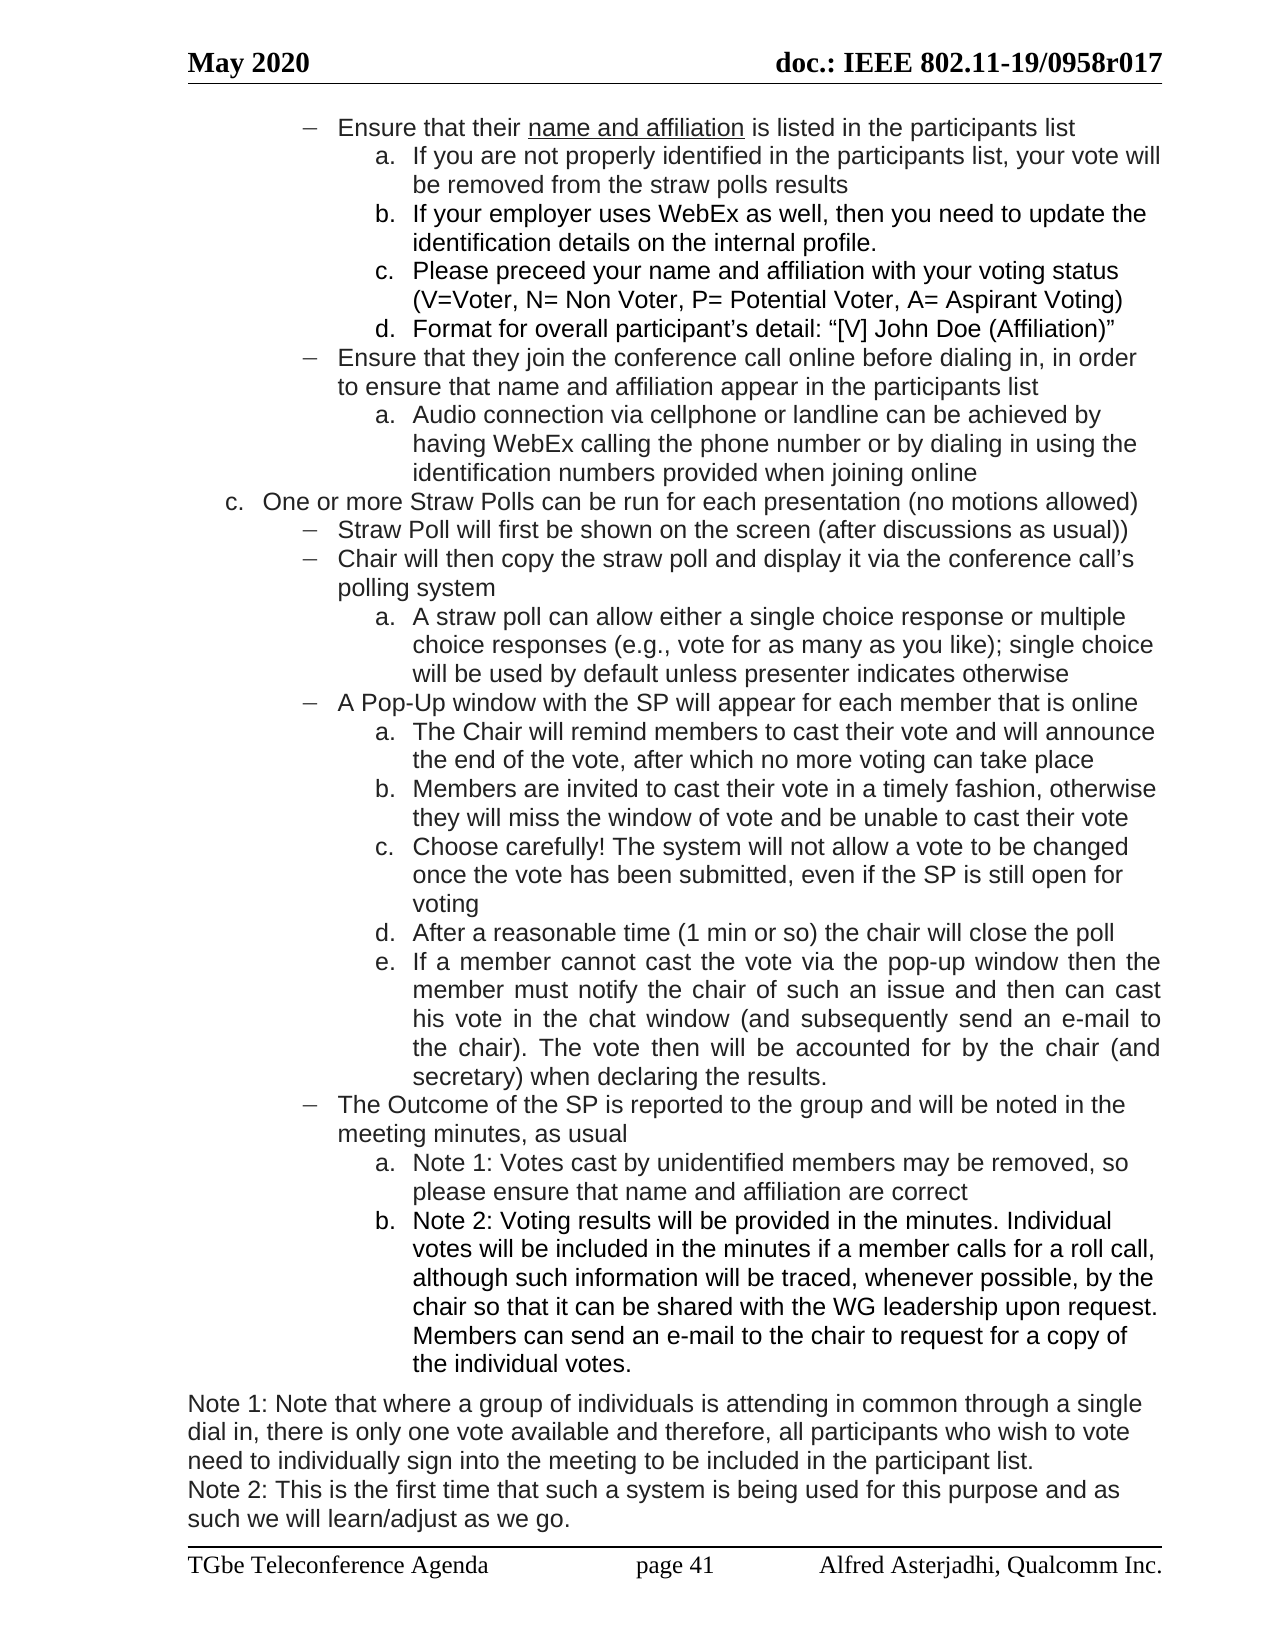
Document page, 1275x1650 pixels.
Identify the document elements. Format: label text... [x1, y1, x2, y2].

list If you are not properly identified in the participants list, your vote will be removed from the straw polls results [375, 141, 1162, 199]
list Note 2: Voting results will be provided in the minutes. Individual votes will be included in the minutes if a member calls for a roll call, although such information will be traced, whenever possible, by the chair so that it can be shared with the WG leadership upon request. Members can send an e-mail to the chair to request for a copy of the individual votes. [375, 1206, 1162, 1378]
list The Outcome of the SP is reported to the group and will be noted in the meeting minutes, as usual [300, 1091, 1162, 1148]
list Ensure that their name and affiliation is listed in the participants list [300, 112, 1162, 141]
text Note 2: This is the first time that such a system is being used for this purpose and as such we will learn/adjust as we go. [187, 1475, 1162, 1532]
list After a reasonable time (1 min or so) the chair will close the poll [375, 918, 1162, 947]
list Audio connection via cellphone or landline can be achieved by having WebEx calling the phone number or by dialing in using the identification numbers provided when joining online [375, 400, 1162, 486]
list Note 1: Votes cast by unidentified members may be removed, so please ensure that name and affiliation are correct [375, 1148, 1162, 1206]
list Choose carefully! The system will not allow a vote to be changed once the vote has been submitted, even if the SP is still open for voting [375, 832, 1162, 918]
list Ensure that they join the conference call online before dialing in, in order to ensure that name and affiliation appear in the participants list [300, 343, 1162, 400]
list Chair will then copy the straw poll and display it via the conference call’s polling system [300, 544, 1162, 602]
list If a member cannot cast the vote via the pop-up window then the member must notify the chair of such an issue and then can cast his vote in the chat window (and subsequently send an e-mail to the chair). The vote then will be accounted for by the chair (and secretary) when declaring the results. [375, 947, 1162, 1091]
list One or more Straw Polls can be run for each presentation (no motions allowed) [225, 486, 1162, 515]
list The Chair will remind members to cast their vote and will announce the end of the vote, after which no more voting can take place [375, 717, 1162, 774]
list A Pop-Up window with the SP will appear for each member that is online [300, 688, 1162, 717]
list Straw Poll will first be shown on the screen (after discussions as usual)) [300, 515, 1162, 544]
list A straw poll can allow either a single choice response or multiple choice responses (e.g., vote for as many as you like); single choice will be used by default unless presenter indicates otherwise [375, 602, 1162, 688]
list Format for overall participant’s detail: “[V] John Doe (Affiliation)” [375, 314, 1162, 343]
text Note 1: Note that where a group of individuals is attending in common through a single dial in, there is only one vote available and therefore, all participants who wish to vote need to individually sign into the meeting to be included in the participant list. [187, 1388, 1162, 1475]
list Please preceed your name and affiliation with your voting status (V=Voter, N= Non Voter, P= Potential Voter, A= Aspirant Voting) [375, 256, 1162, 314]
list If your employer uses WebEx as well, then you need to update the identification details on the internal profile. [375, 199, 1162, 256]
list Members are invited to cast their vote in a timely fashion, otherwise they will miss the window of vote and be unable to cast their vote [375, 774, 1162, 832]
